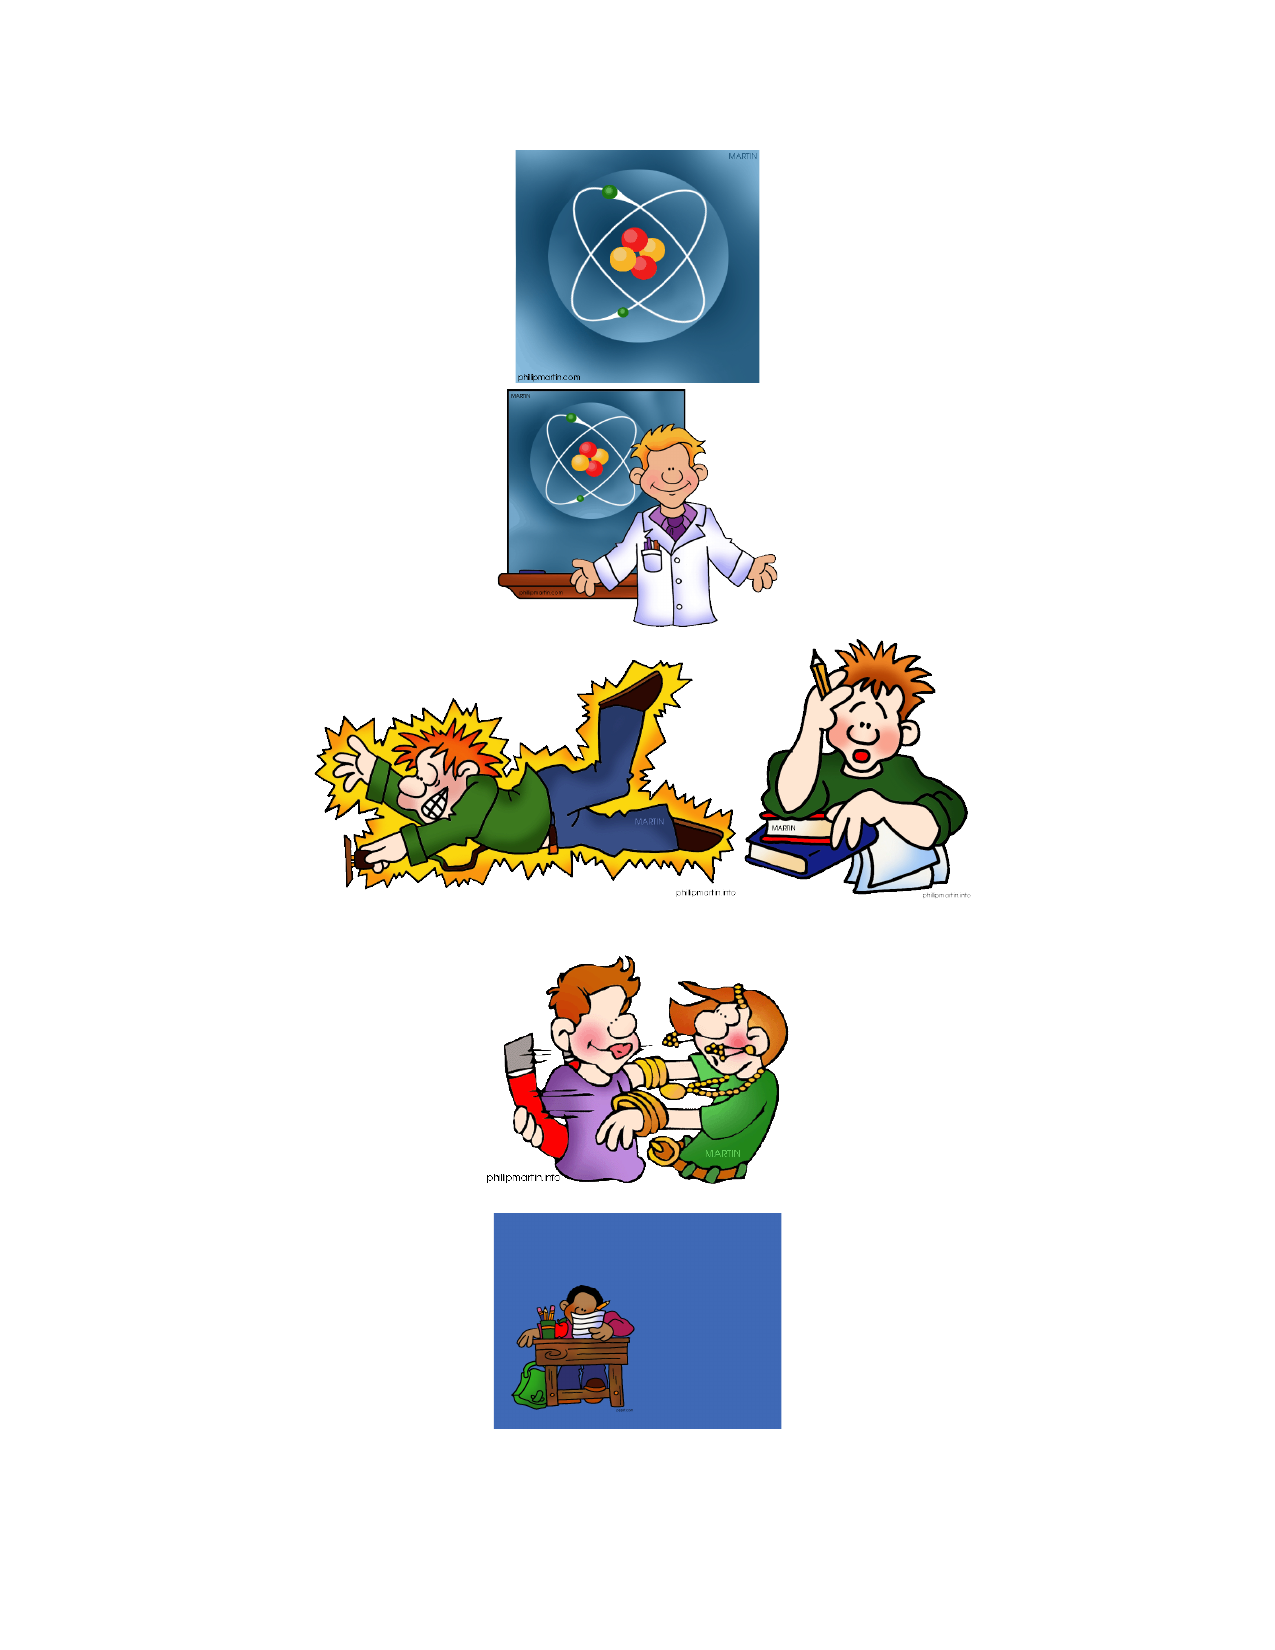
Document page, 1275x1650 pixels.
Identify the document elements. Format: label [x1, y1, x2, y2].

picture [301, 150, 974, 901]
picture [493, 1213, 782, 1429]
picture [486, 954, 789, 1184]
